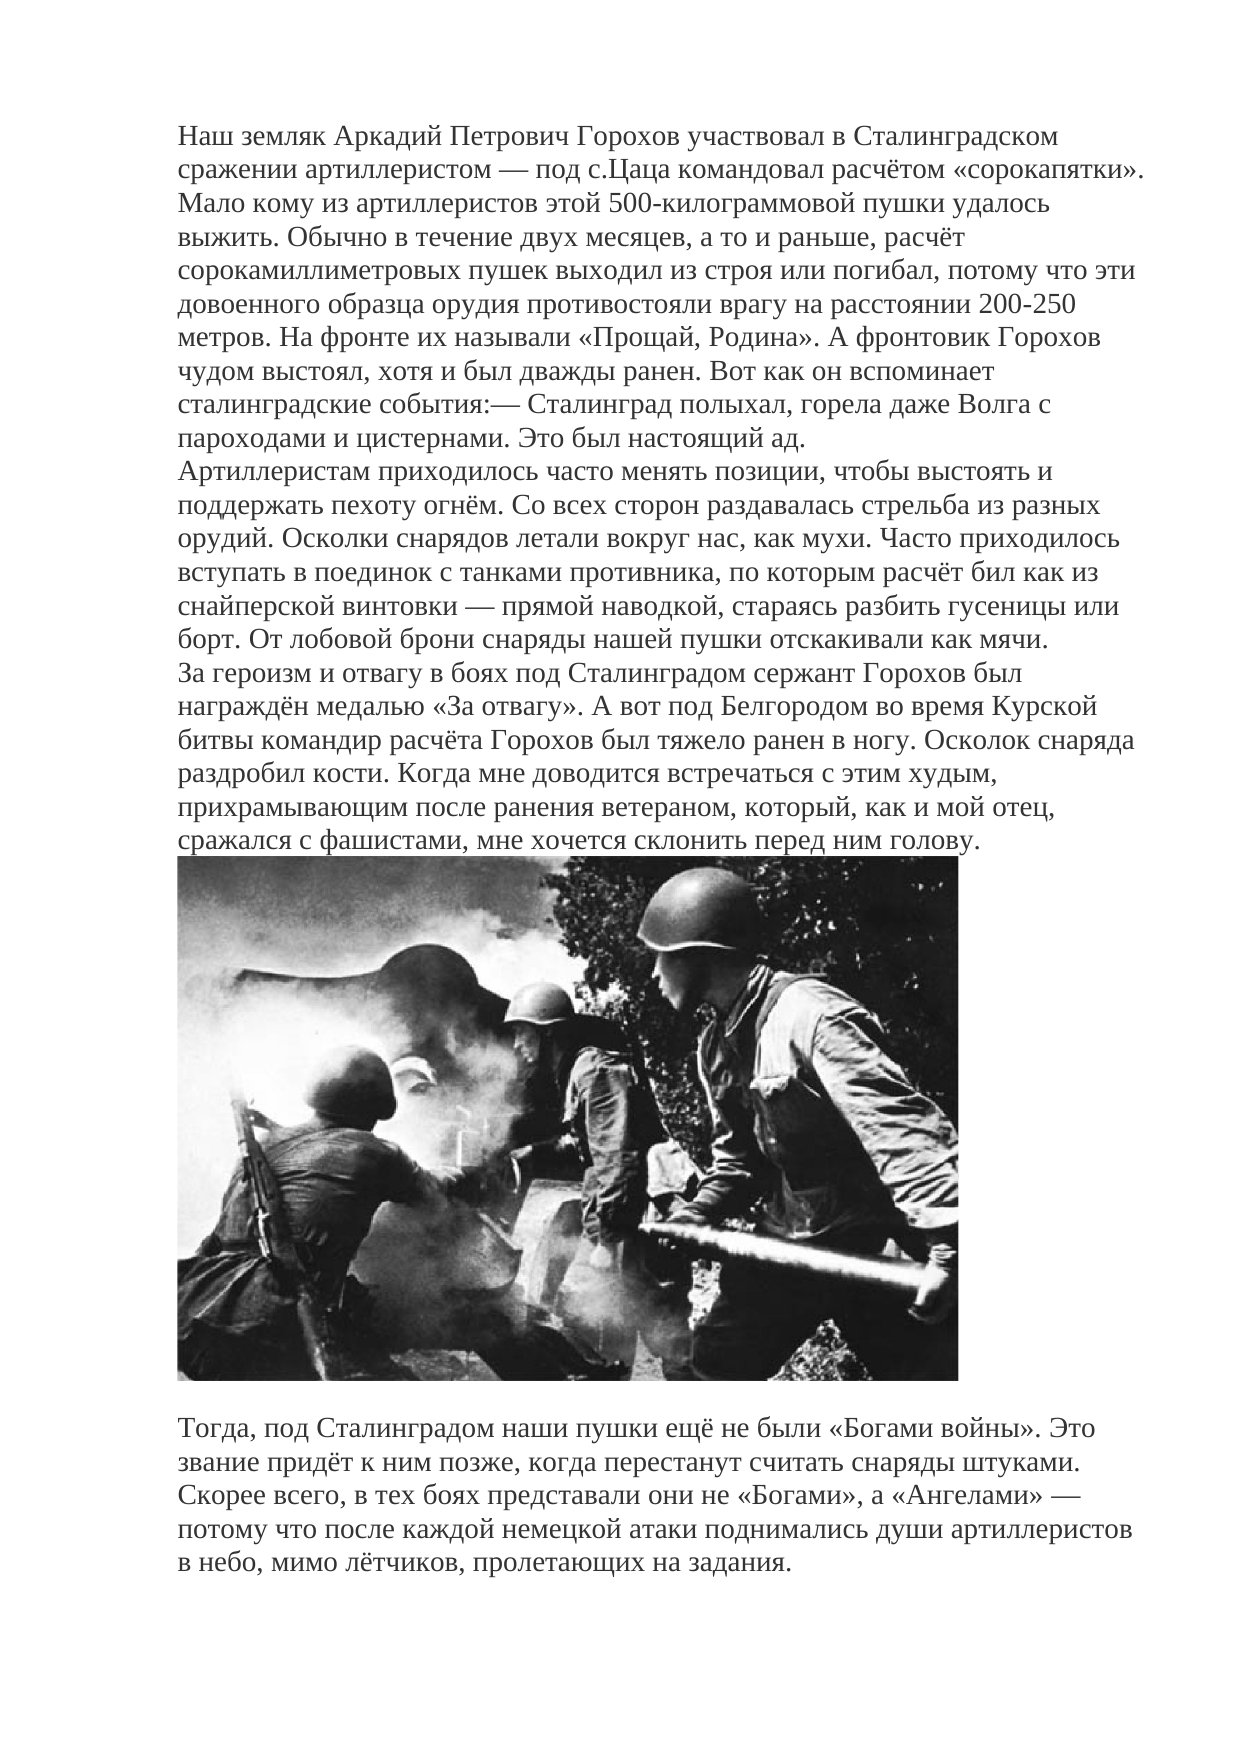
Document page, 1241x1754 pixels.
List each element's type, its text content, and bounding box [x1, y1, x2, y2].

text Наш земляк Аркадий Петрович Горохов участвовал в Сталинградском сражении артиллеристом — под с.Цаца командовал расчётом «сорокапятки». Мало кому из артиллеристов этой 500-килограммовой пушки удалось выжить. Обычно в течение двух месяцев, а то и раньше, расчёт сорокамиллиметровых пушек выходил из строя или погибал, потому что эти довоенного образца орудия противостояли врагу на расстоянии 200-250 метров. На фронте их называли «Прощай, Родина». А фронтовик Горохов чудом выстоял, хотя и был дважды ранен. Вот как он вспоминает сталинградские события:— Сталинград полыхал, горела даже Волга с пароходами и цистернами. Это был настоящий ад. [177, 118, 1152, 453]
text За героизм и отвагу в боях под Сталинградом сержант Горохов был награждён медалью «За отвагу». А вот под Белгородом во время Курской битвы командир расчёта Горохов был тяжело ранен в ногу. Осколок снаряда раздробил кости. Когда мне доводится встречаться с этим худым, прихрамывающим после ранения ветераном, который, как и мой отец, сражался с фашистами, мне хочется склонить перед ним голову. [177, 655, 1152, 856]
text Артиллеристам приходилось часто менять позиции, чтобы выстоять и поддержать пехоту огнём. Со всех сторон раздавалась стрельба из разных орудий. Осколки снарядов летали вокруг нас, как мухи. Часто приходилось вступать в поединок с танками противника, по которым расчёт бил как из снайперской винтовки — прямой наводкой, стараясь разбить гусеницы или борт. От лобовой брони снаряды нашей пушки отскакивали как мячи. [177, 453, 1152, 655]
picture [177, 856, 959, 1381]
text Тогда, под Сталинградом наши пушки ещё не были «Богами войны». Это звание придёт к ним позже, когда перестанут считать снаряды штуками. Скорее всего, в тех боях представали они не «Богами», а «Ангелами» —потому что после каждой немецкой атаки поднимались души артиллеристов в небо, мимо лётчиков, пролетающих на задания. [177, 1410, 1152, 1578]
